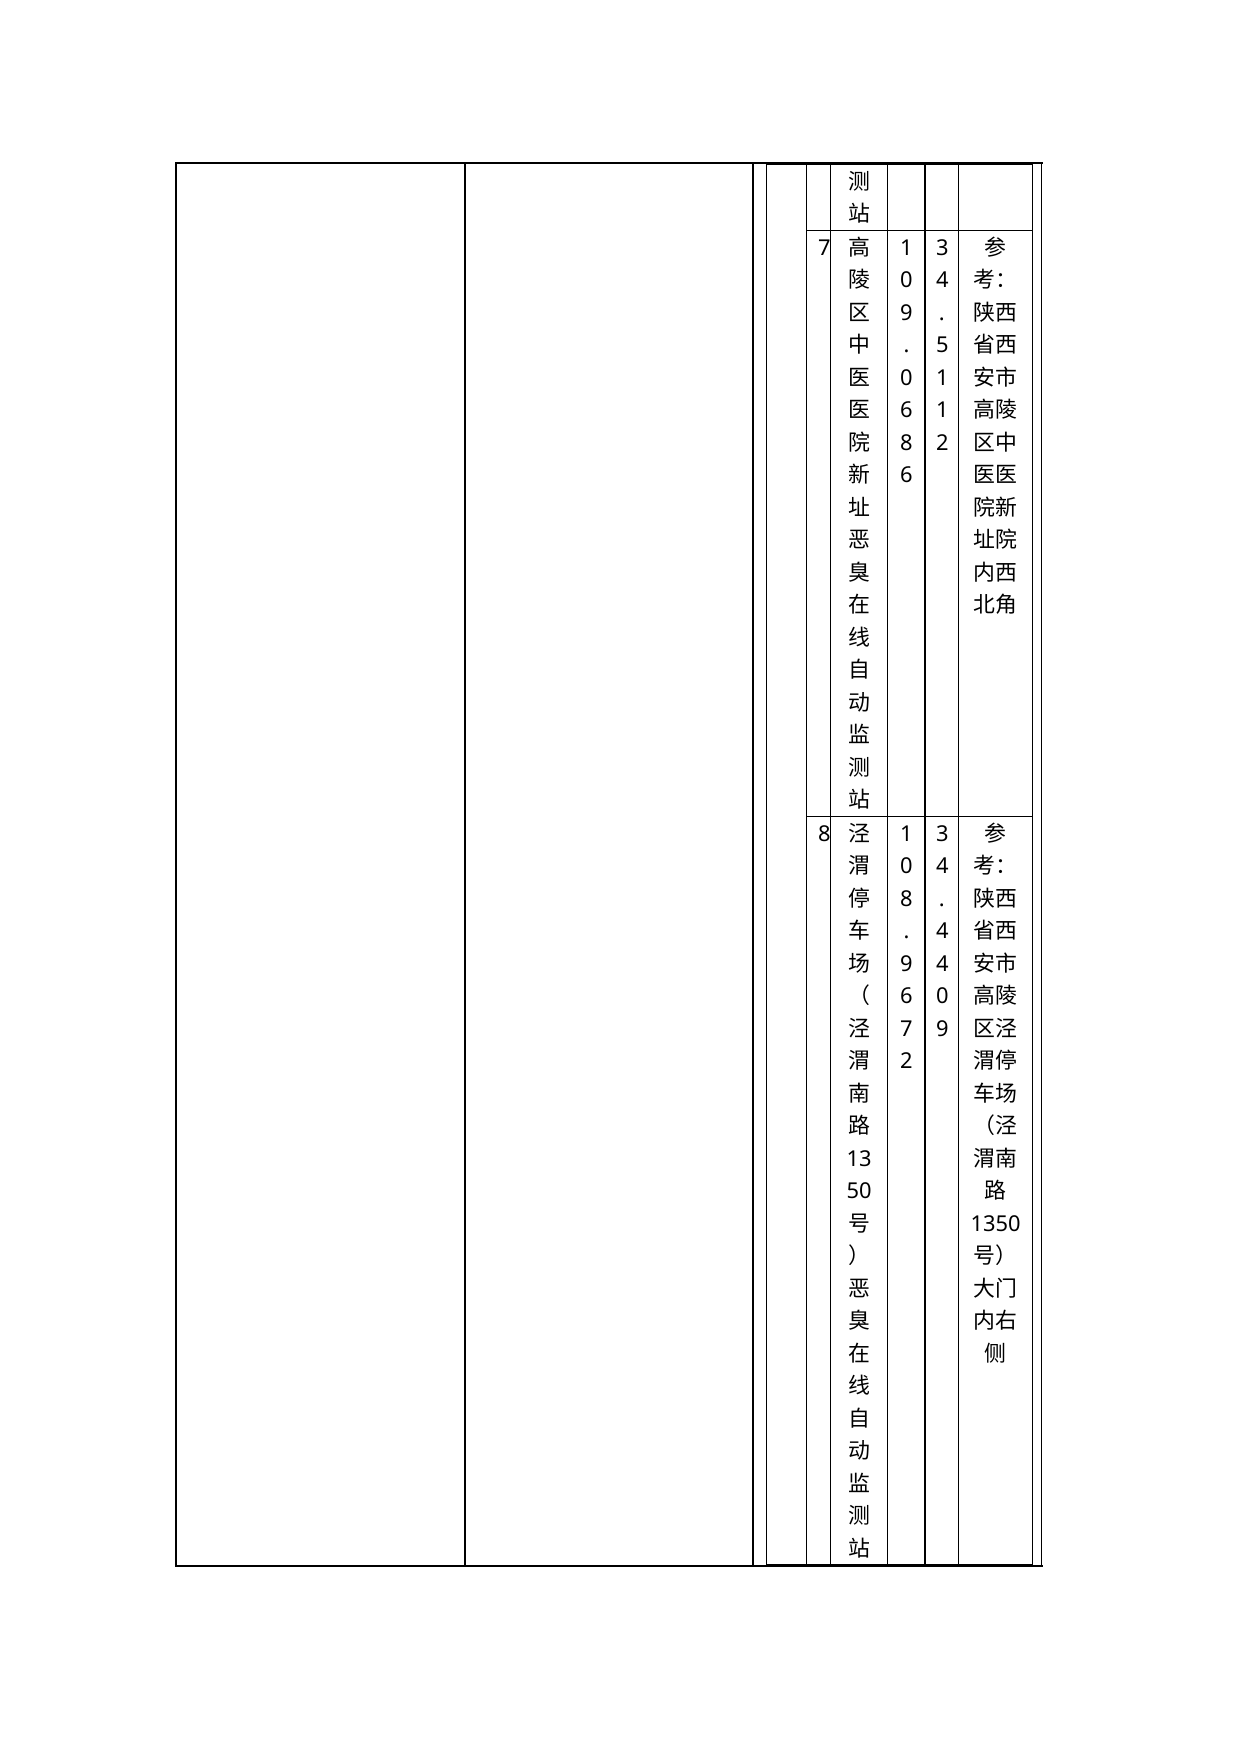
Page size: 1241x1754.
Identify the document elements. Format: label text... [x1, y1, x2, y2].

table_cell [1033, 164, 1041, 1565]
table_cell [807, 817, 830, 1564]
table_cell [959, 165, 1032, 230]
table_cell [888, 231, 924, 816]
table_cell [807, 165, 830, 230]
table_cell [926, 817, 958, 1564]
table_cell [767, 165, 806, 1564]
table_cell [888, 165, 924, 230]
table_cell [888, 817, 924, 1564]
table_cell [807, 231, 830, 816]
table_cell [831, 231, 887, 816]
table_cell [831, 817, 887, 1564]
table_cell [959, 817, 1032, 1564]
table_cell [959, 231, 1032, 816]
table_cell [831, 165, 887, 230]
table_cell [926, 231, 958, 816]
table_cell 1 [177, 164, 464, 1565]
table_cell [466, 164, 752, 1565]
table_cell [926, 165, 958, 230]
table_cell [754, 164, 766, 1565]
